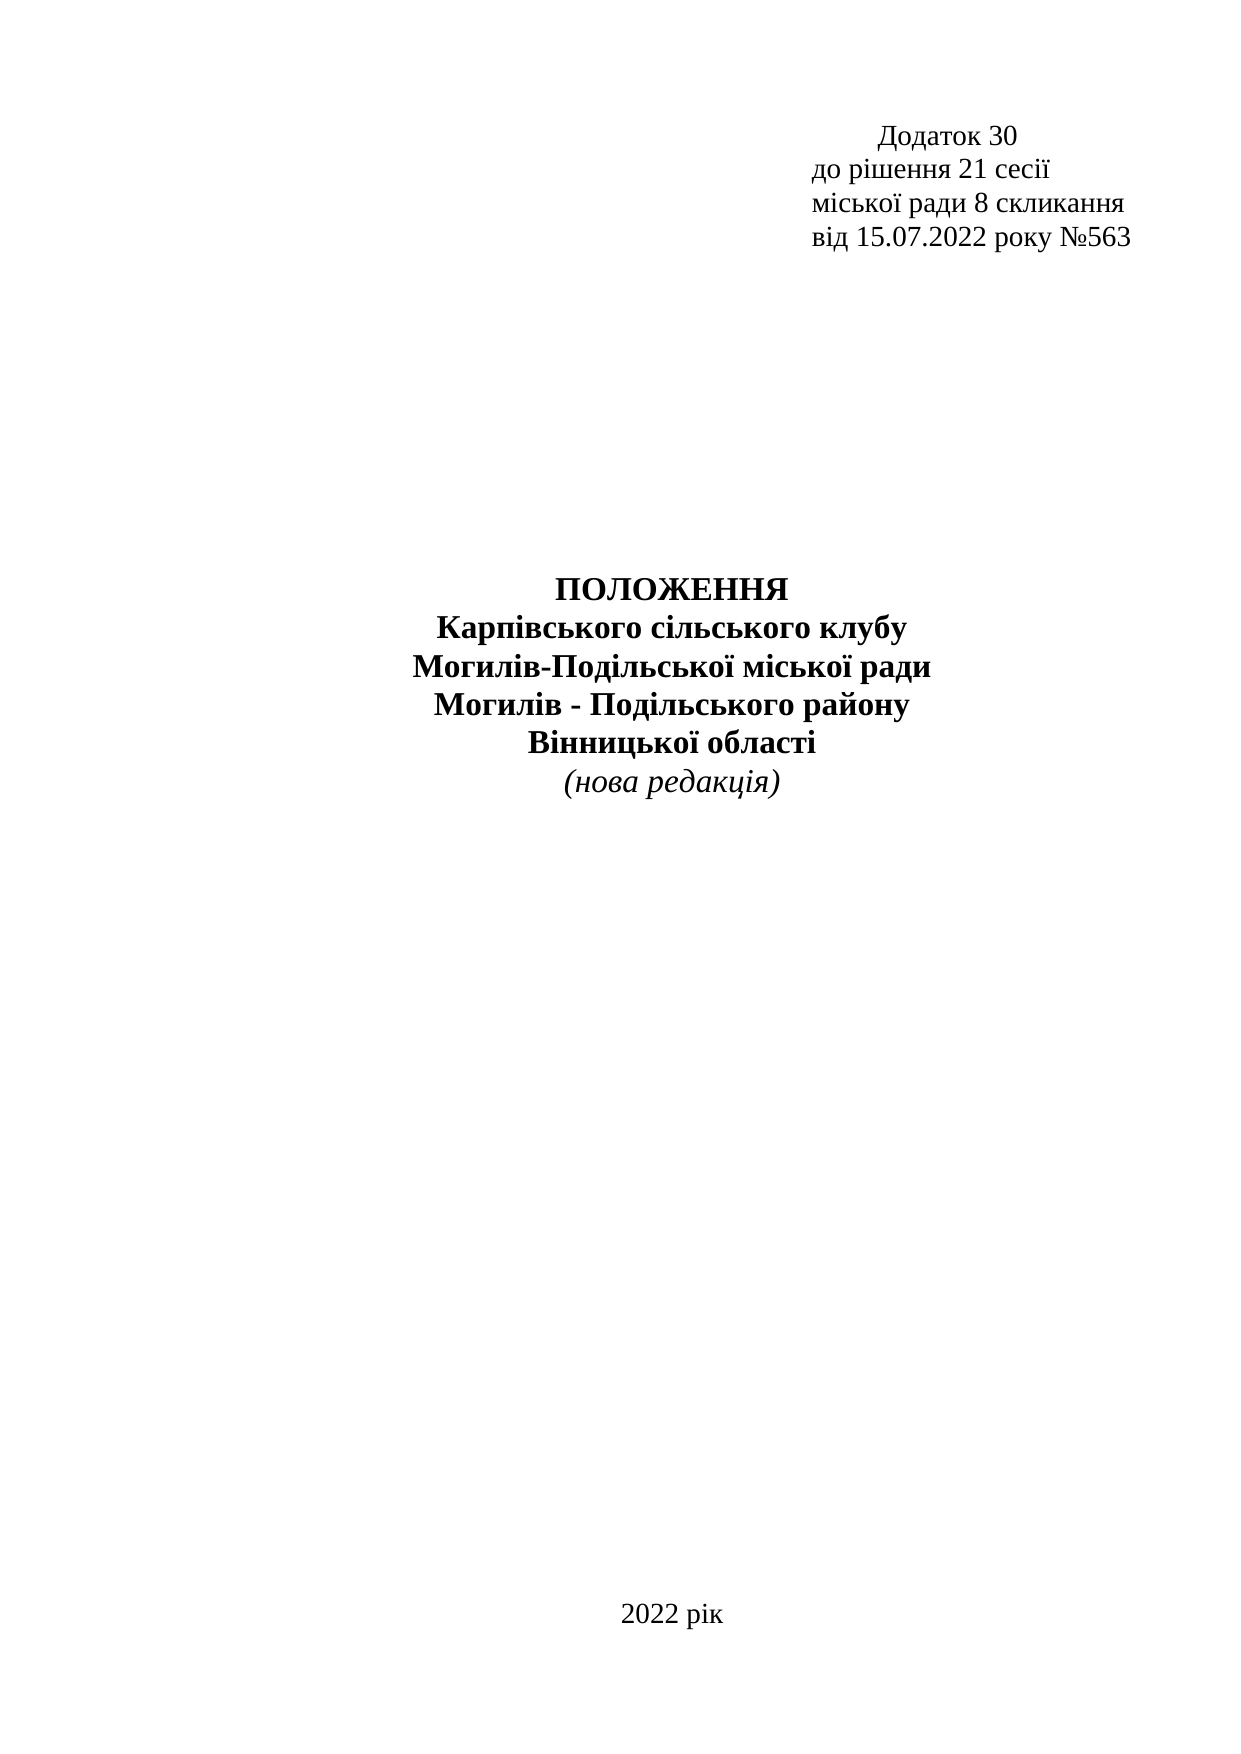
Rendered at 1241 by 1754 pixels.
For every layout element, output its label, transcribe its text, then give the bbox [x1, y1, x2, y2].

text від 15.07.2022 року №563 [177, 219, 1167, 252]
text Могилів-Подільської міської ради [177, 646, 1167, 684]
text 2022 рік [177, 1597, 1167, 1630]
text Вінницької області [177, 722, 1167, 761]
text (нова редакція) [177, 761, 1167, 799]
text Додаток 30 [177, 118, 1167, 152]
text Могилів - Подільського району [177, 684, 1167, 722]
text Карпівського сільського клубу [177, 607, 1167, 646]
text ПОЛОЖЕННЯ [177, 569, 1167, 607]
text до рішення 21 сесії [177, 152, 1167, 185]
text міської ради 8 скликання [177, 185, 1167, 219]
